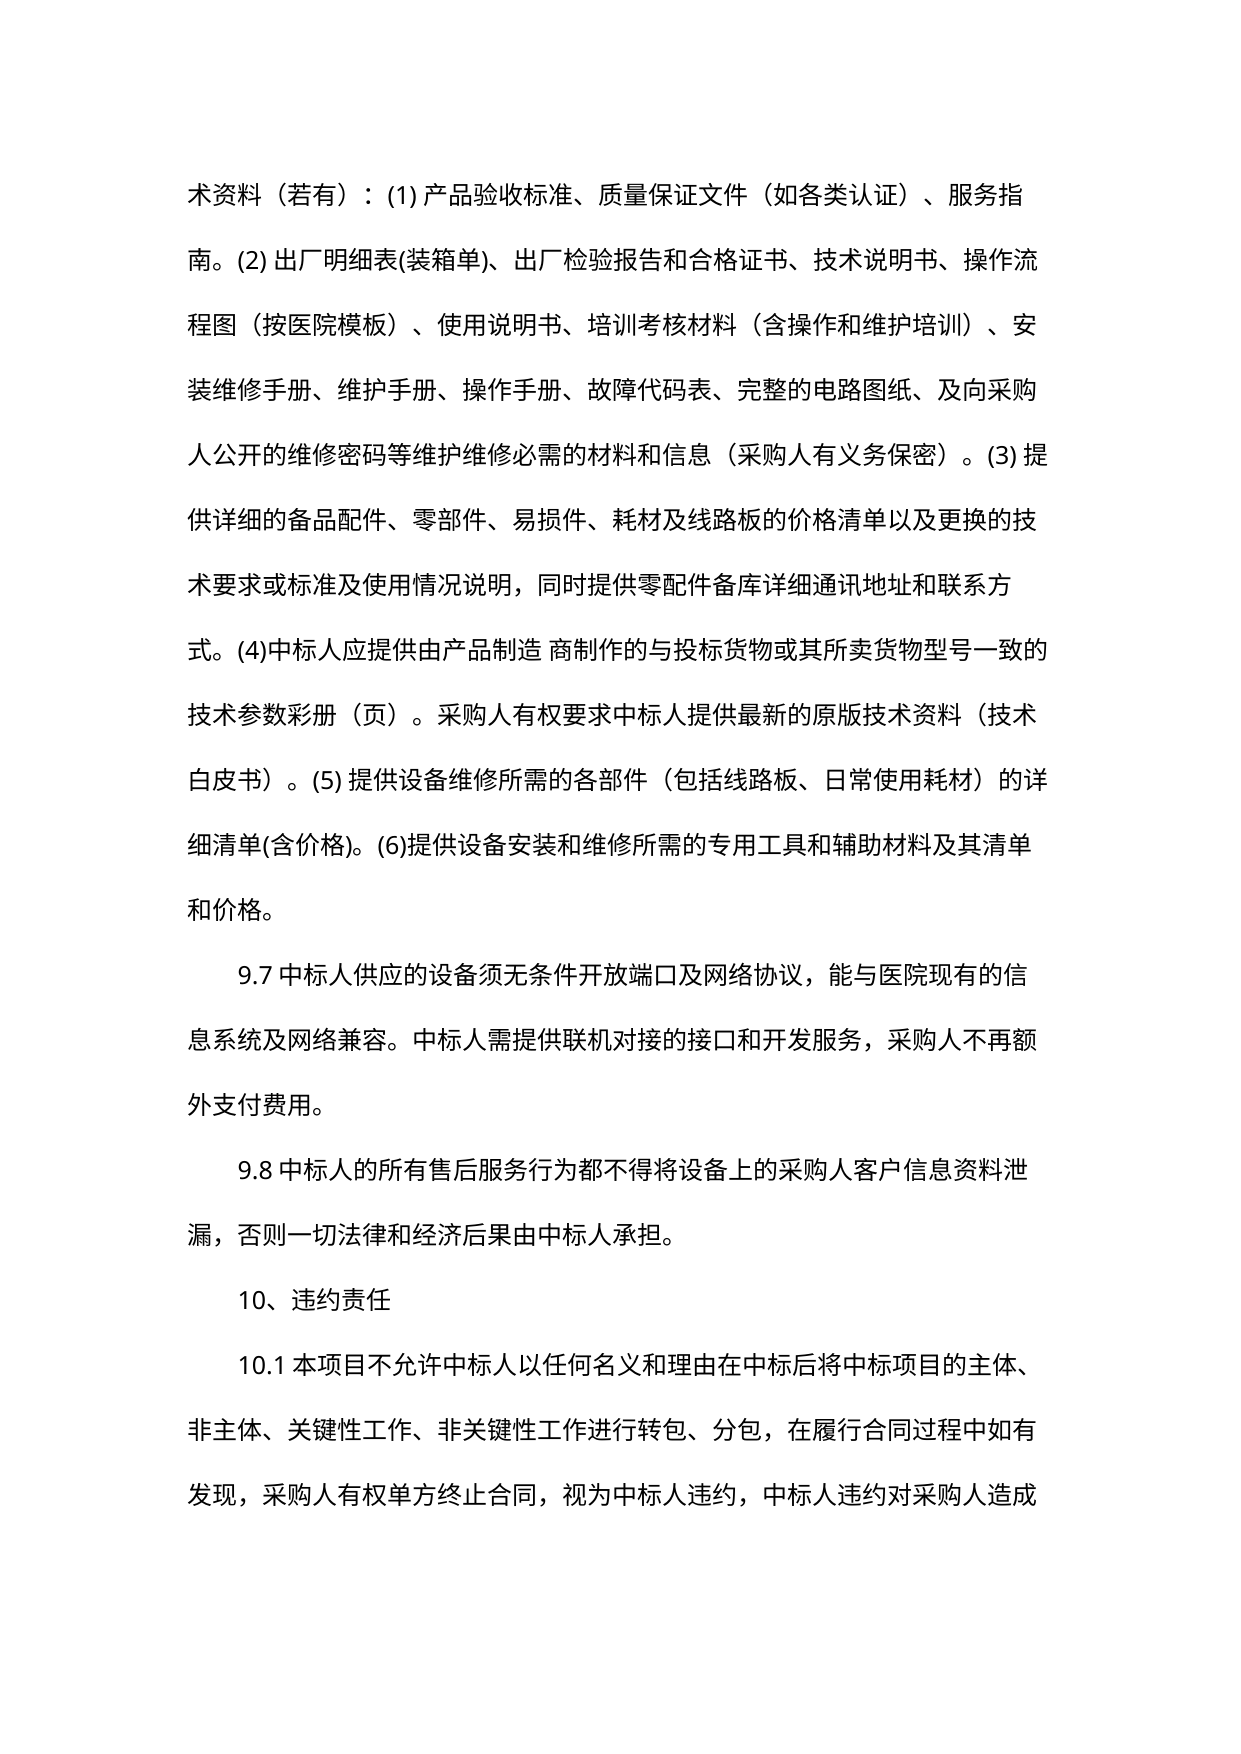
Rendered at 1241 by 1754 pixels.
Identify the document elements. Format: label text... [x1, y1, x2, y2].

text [187, 1332, 1053, 1527]
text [187, 162, 1053, 942]
text 10、违约责任 [187, 1267, 1053, 1332]
text 9.8中标人的所有售后服务行为都不得将设备上的采购人客户信息资料泄漏，否则一切法律和经济后果由中标人承担。 [187, 1137, 1053, 1267]
text 9.7中标人供应的设备须无条件开放端口及网络协议，能与医院现有的信息系统及网络兼容。中标人需提供联机对接的接口和开发服务，采购人不再额外支付费用。 [187, 942, 1053, 1137]
